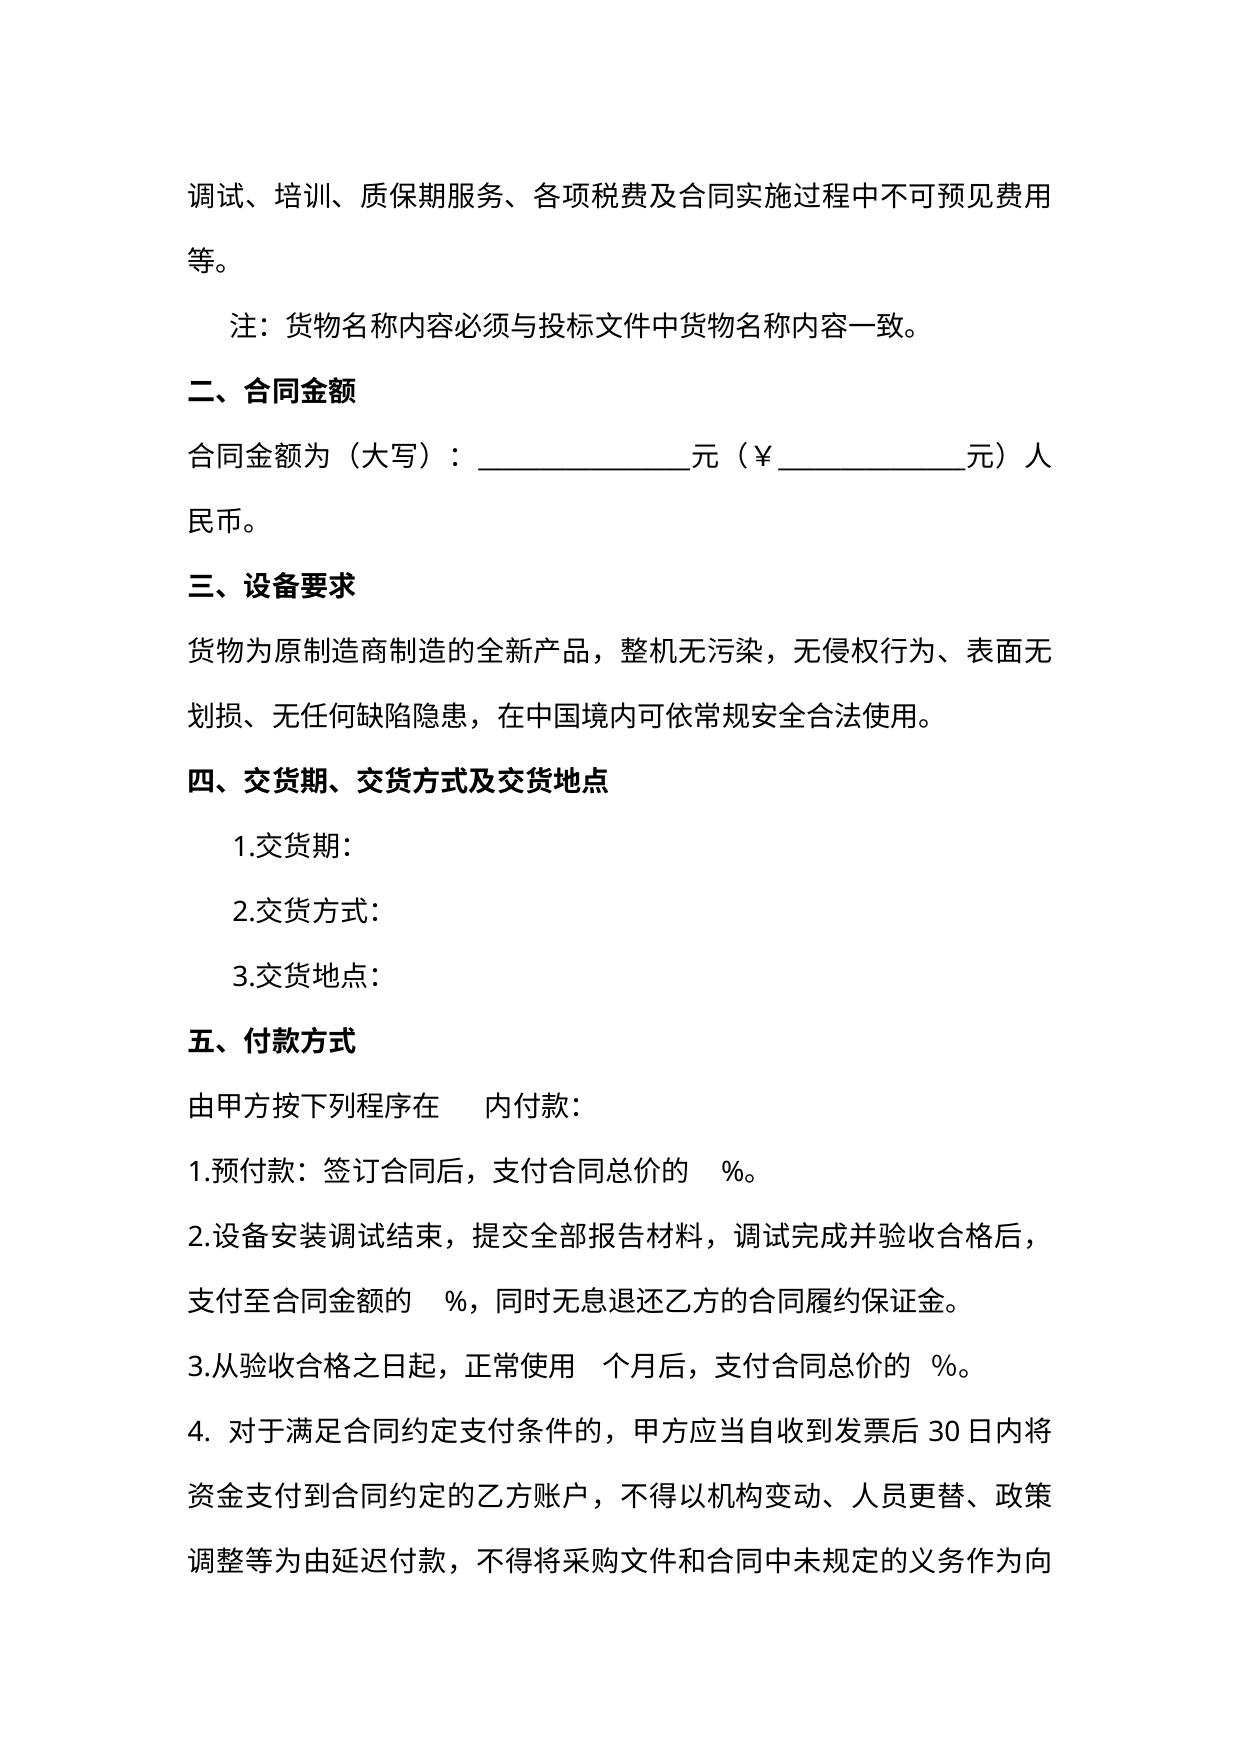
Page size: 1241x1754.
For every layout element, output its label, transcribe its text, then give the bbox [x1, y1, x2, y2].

text 2.设备安装调试结束，提交全部报告材料，调试完成并验收合格后，支付至合同金额的 %，同时无息退还乙方的合同履约保证金。 [187, 1202, 1053, 1332]
text 五、付款方式 [187, 1007, 1053, 1072]
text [187, 162, 1053, 292]
text 2.交货方式： [187, 877, 1053, 942]
text 货物为原制造商制造的全新产品，整机无污染，无侵权行为、表面无划损、无任何缺陷隐患，在中国境内可依常规安全合法使用。 [187, 617, 1053, 747]
text 四、交货期、交货方式及交货地点 [187, 747, 1053, 812]
text 二、合同金额 [187, 357, 1053, 422]
text 1.预付款：签订合同后，支付合同总价的 %。 [187, 1137, 1053, 1202]
text 3.交货地点： [187, 942, 1053, 1007]
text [187, 1397, 1053, 1592]
text 1.交货期： [187, 812, 1053, 877]
text 注：货物名称内容必须与投标文件中货物名称内容一致。 [187, 292, 1053, 357]
text 三、设备要求 [187, 552, 1053, 617]
text 合同金额为（大写）：_________________元（￥_______________元）人民币。 [187, 422, 1053, 552]
text 由甲方按下列程序在 内付款： [187, 1072, 1053, 1137]
text 3.从验收合格之日起，正常使用 个月后，支付合同总价的 ％。 [187, 1332, 1053, 1397]
